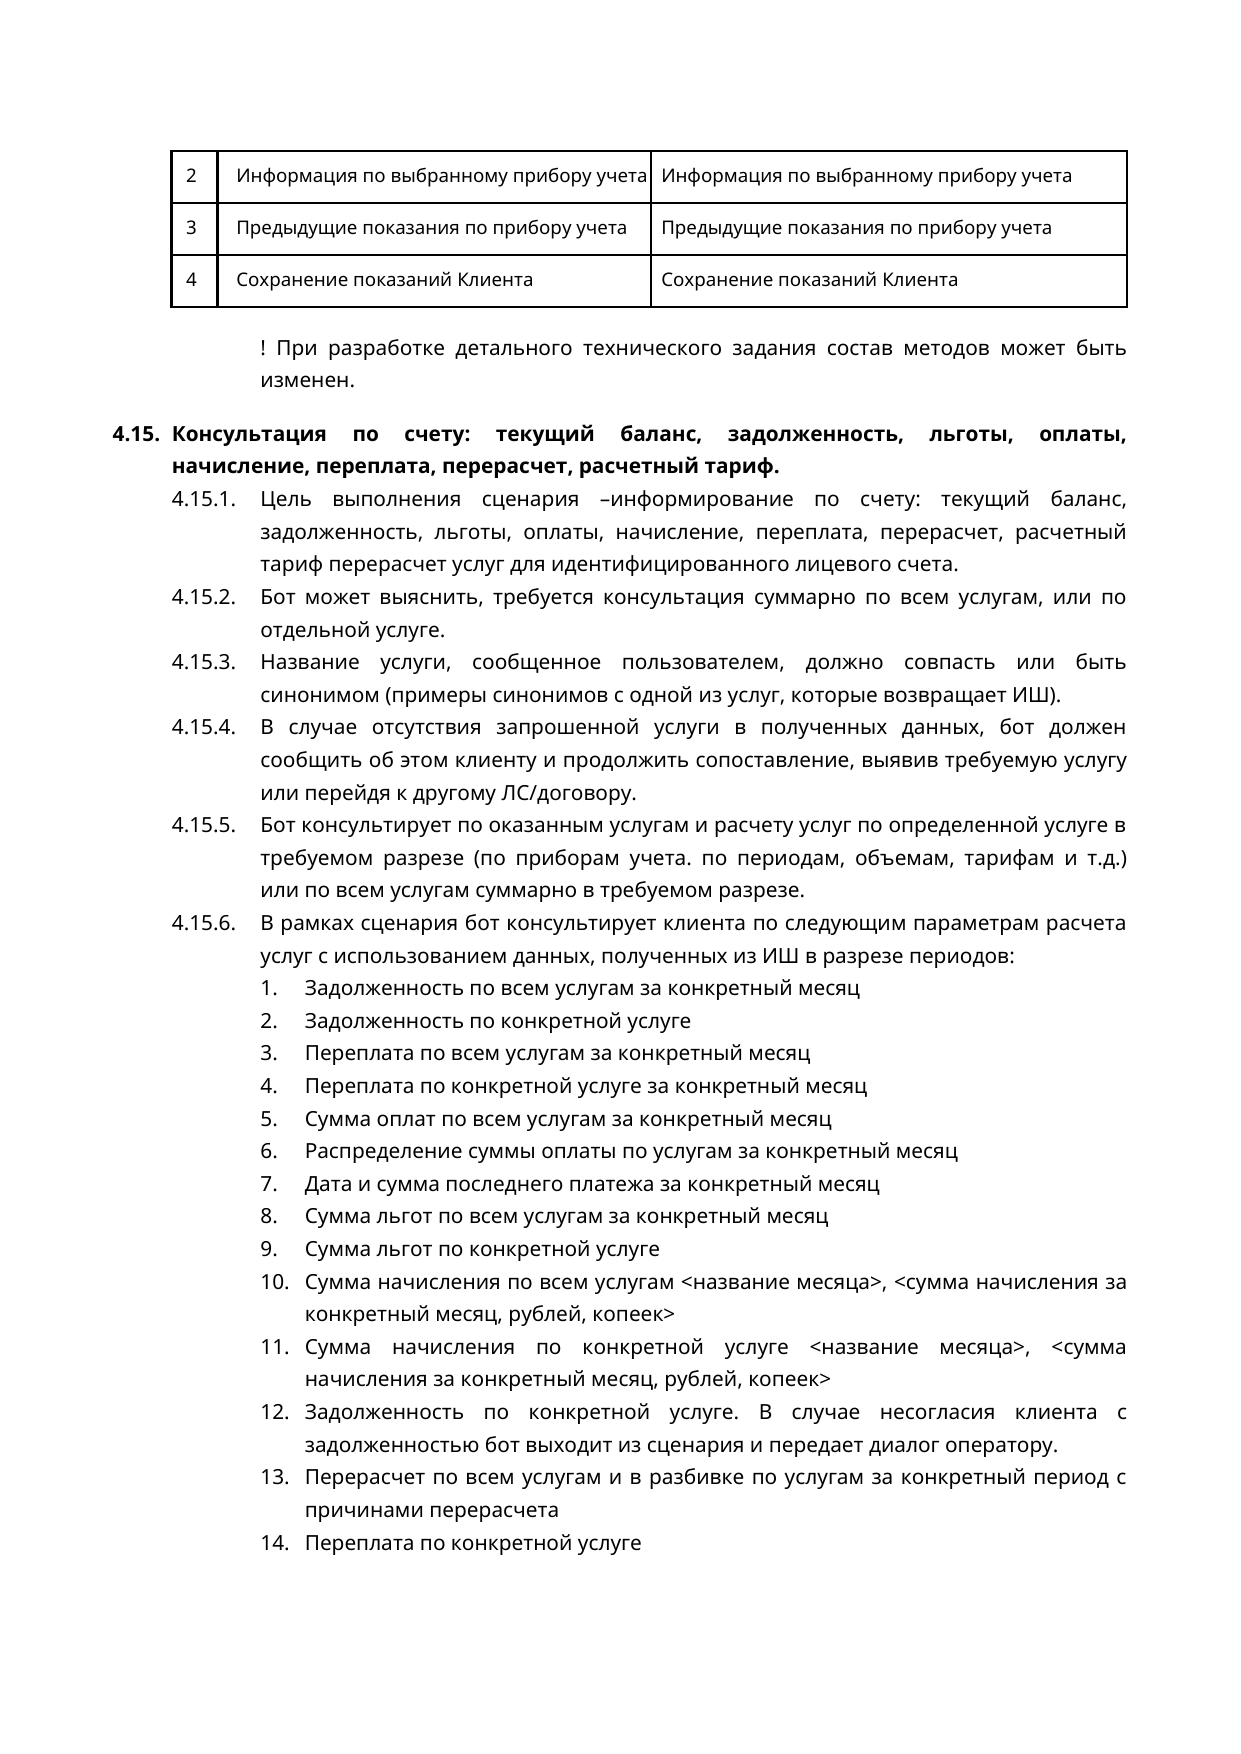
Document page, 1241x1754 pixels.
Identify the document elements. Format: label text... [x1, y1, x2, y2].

list В случае отсутствия запрошенной услуги в полученных данных, бот должен сообщить об этом клиенту и продолжить сопоставление, выявив требуемую услугу или перейдя к другому ЛС/договору. [172, 712, 1128, 806]
subtitle Консультация по счету: текущий баланс, задолженность, льготы, оплаты, начисление, переплата, перерасчет, расчетный тариф. [112, 419, 1128, 480]
list Сумма льгот по конкретной услуге [260, 1234, 1128, 1263]
list Задолженность по всем услугам за конкретный месяц [260, 973, 1128, 1002]
list Распределение суммы оплаты по услугам за конкретный месяц [260, 1136, 1128, 1165]
list Переплата по конкретной услуге [260, 1528, 1128, 1556]
list Сумма льгот по всем услугам за конкретный месяц [260, 1202, 1128, 1230]
list Название услуги, сообщенное пользователем, должно совпасть или быть синонимом (примеры синонимов с одной из услуг, которые возвращает ИШ). [172, 647, 1128, 708]
list Задолженность по конкретной услуге. В случае несогласия клиента с задолженностью бот выходит из сценария и передает диалог оператору. [260, 1397, 1128, 1458]
list Сумма начисления по всем услугам <название месяца>, <сумма начисления за конкретный месяц, рублей, копеек> [260, 1267, 1128, 1328]
list Цель выполнения сценария –информирование по счету: текущий баланс, задолженность, льготы, оплаты, начисление, переплата, перерасчет, расчетный тариф перерасчет услуг для идентифицированного лицевого счета. [172, 484, 1128, 578]
list В рамках сценария бот консультирует клиента по следующим параметрам расчета услуг с использованием данных, полученных из ИШ в разрезе периодов: [172, 908, 1128, 969]
list Задолженность по конкретной услуге [260, 1006, 1128, 1034]
table_cell 2 [173, 152, 216, 202]
table_cell Предыдущие показания по прибору учета [652, 204, 1126, 254]
table_cell Сохранение показаний Клиента [652, 256, 1126, 306]
list Бот может выяснить, требуется консультация суммарно по всем услугам, или по отдельной услуге. [172, 582, 1128, 643]
list Бот консультирует по оказанным услугам и расчету услуг по определенной услуге в требуемом разрезе (по приборам учета. по периодам, объемам, тарифам и т.д.) или по всем услугам суммарно в требуемом разрезе. [172, 810, 1128, 904]
table_cell Информация по выбранному прибору учета [652, 152, 1126, 202]
table_cell Предыдущие показания по прибору учета [219, 204, 650, 254]
list Дата и сумма последнего платежа за конкретный месяц [260, 1169, 1128, 1197]
list Перерасчет по всем услугам и в разбивке по услугам за конкретный период с причинами перерасчета [260, 1462, 1128, 1523]
table_cell Сохранение показаний Клиента [219, 256, 650, 306]
table_cell 4 [173, 256, 216, 306]
list Переплата по конкретной услуге за конкретный месяц [260, 1071, 1128, 1099]
list Переплата по всем услугам за конкретный месяц [260, 1038, 1128, 1067]
list ! При разработке детального технического задания состав методов может быть изменен. [260, 333, 1128, 394]
list Сумма начисления по конкретной услуге <название месяца>, <сумма начисления за конкретный месяц, рублей, копеек> [260, 1332, 1128, 1393]
list Сумма оплат по всем услугам за конкретный месяц [260, 1104, 1128, 1132]
table_cell Информация по выбранному прибору учета [219, 152, 650, 202]
table_cell 3 [173, 204, 216, 254]
